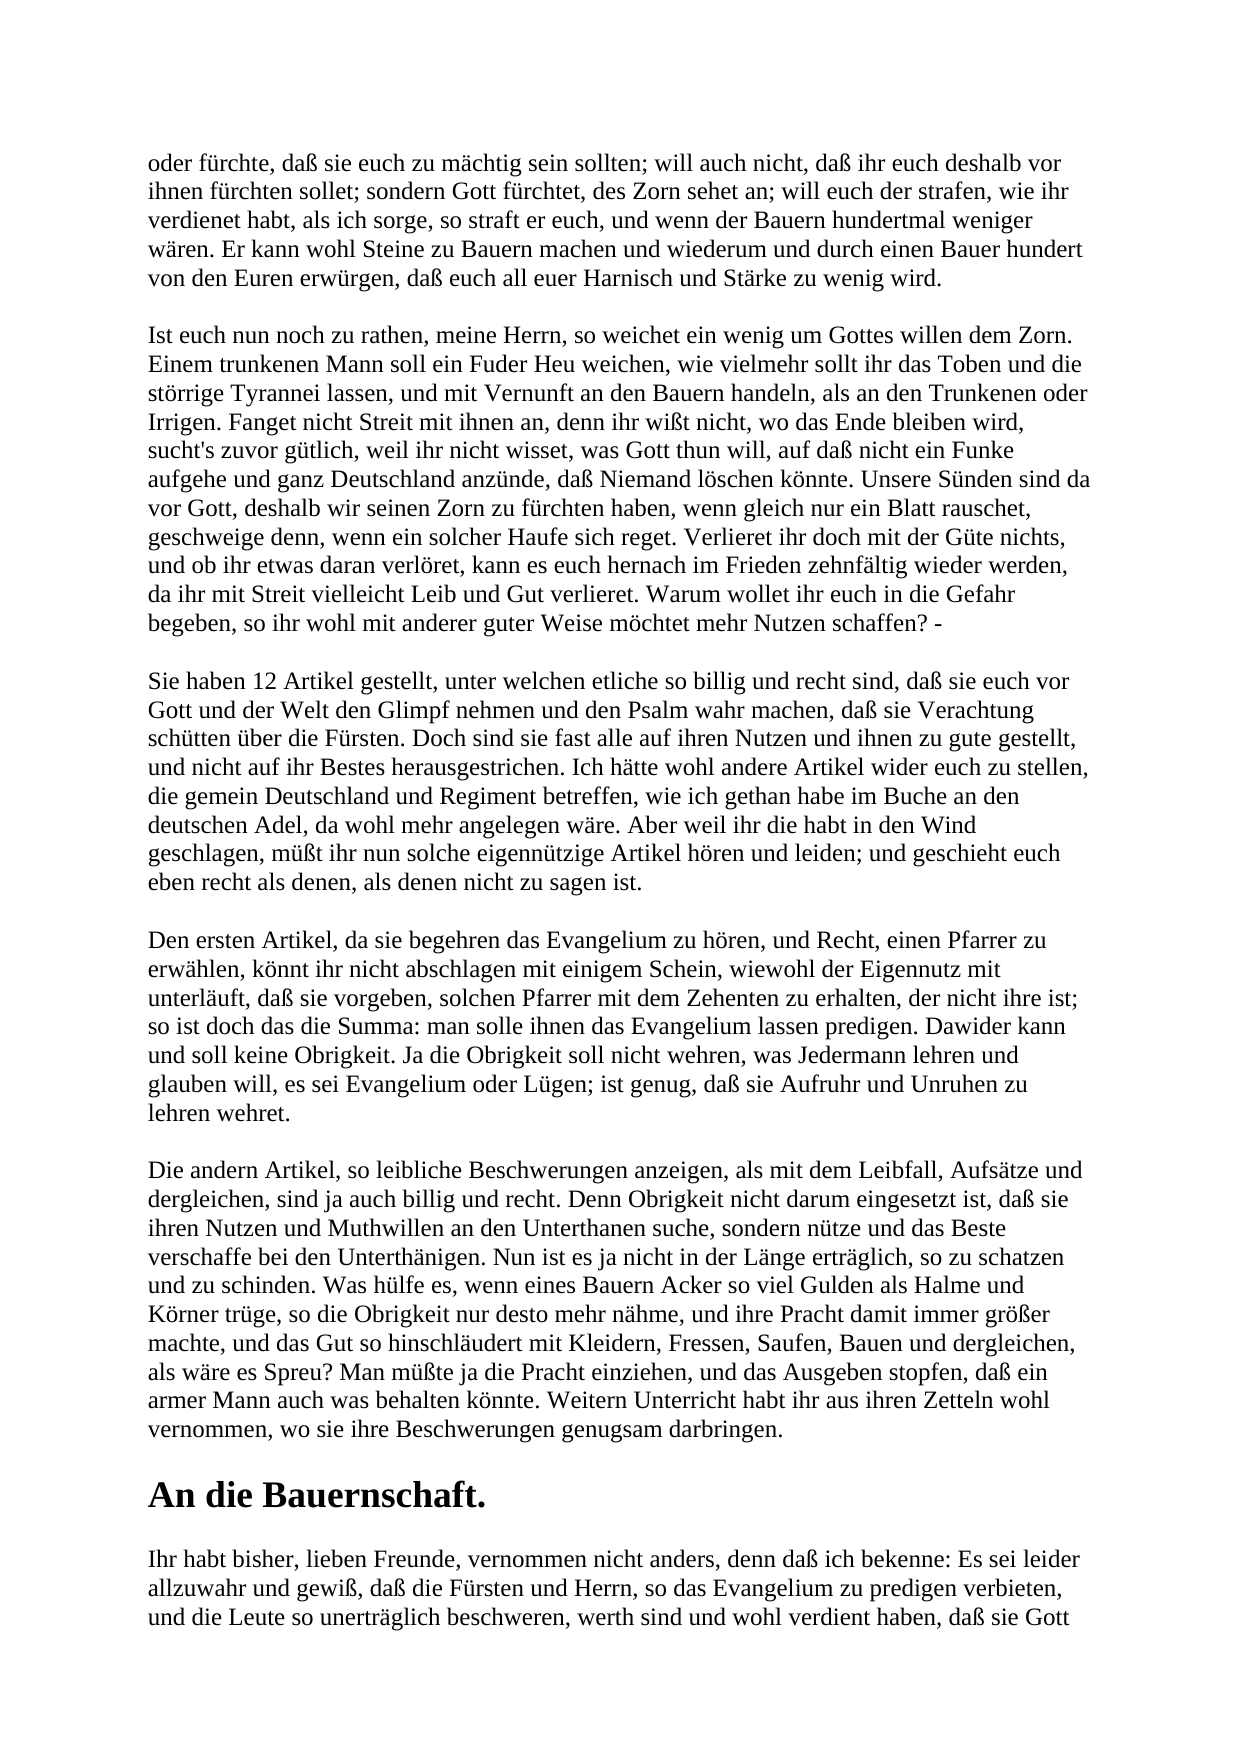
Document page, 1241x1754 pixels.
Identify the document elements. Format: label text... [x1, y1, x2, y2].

text An die Bauernschaft. [148, 1472, 1093, 1515]
text Sie haben 12 Artikel gestellt, unter welchen etliche so billig und recht sind, daß sie euch vor Gott und der Welt den Glimpf nehmen und den Psalm wahr machen, daß sie Verachtung schütten über die Fürsten. Doch sind sie fast alle auf ihren Nutzen und ihnen zu gute gestellt, und nicht auf ihr Bestes herausgestrichen. Ich hätte wohl andere Artikel wider euch zu stellen, die gemein Deutschland und Regiment betreffen, wie ich gethan habe im Buche an den deutschen Adel, da wohl mehr angelegen wäre. Aber weil ihr die habt in den Wind geschlagen, müßt ihr nun solche eigennützige Artikel hören und leiden; und geschieht euch eben recht als denen, als denen nicht zu sagen ist. [148, 666, 1093, 896]
text Die andern Artikel, so leibliche Beschwerungen anzeigen, als mit dem Leibfall, Aufsätze und dergleichen, sind ja auch billig und recht. Denn Obrigkeit nicht darum eingesetzt ist, daß sie ihren Nutzen und Muthwillen an den Unterthanen suche, sondern nütze und das Beste verschaffe bei den Unterthänigen. Nun ist es ja nicht in der Länge erträglich, so zu schatzen und zu schinden. Was hülfe es, wenn eines Bauern Acker so viel Gulden als Halme und Körner trüge, so die Obrigkeit nur desto mehr nähme, und ihre Pracht damit immer größer machte, und das Gut so hinschläudert mit Kleidern, Fressen, Saufen, Bauen und dergleichen, als wäre es Spreu? Man müßte ja die Pracht einziehen, und das Ausgeben stopfen, daß ein armer Mann auch was behalten könnte. Weitern Unterricht habt ihr aus ihren Zetteln wohl vernommen, wo sie ihre Beschwerungen genugsam darbringen. [148, 1156, 1093, 1443]
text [148, 148, 1093, 291]
text Den ersten Artikel, da sie begehren das Evangelium zu hören, und Recht, einen Pfarrer zu erwählen, könnt ihr nicht abschlagen mit einigem Schein, wiewohl der Eigennutz mit unterläuft, daß sie vorgeben, solchen Pfarrer mit dem Zehenten zu erhalten, der nicht ihre ist; so ist doch das die Summa: man solle ihnen das Evangelium lassen predigen. Dawider kann und soll keine Obrigkeit. Ja die Obrigkeit soll nicht wehren, was Jedermann lehren und glauben will, es sei Evangelium oder Lügen; ist genug, daß sie Aufruhr und Unruhen zu lehren wehret. [148, 925, 1093, 1126]
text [148, 1544, 1093, 1631]
text Ist euch nun noch zu rathen, meine Herrn, so weichet ein wenig um Gottes willen dem Zorn. Einem trunkenen Mann soll ein Fuder Heu weichen, wie vielmehr sollt ihr das Toben und die störrige Tyrannei lassen, und mit Vernunft an den Bauern handeln, als an den Trunkenen oder Irrigen. Fanget nicht Streit mit ihnen an, denn ihr wißt nicht, wo das Ende bleiben wird, sucht's zuvor gütlich, weil ihr nicht wisset, was Gott thun will, auf daß nicht ein Funke aufgehe und ganz Deutschland anzünde, daß Niemand löschen könnte. Unsere Sünden sind da vor Gott, deshalb wir seinen Zorn zu fürchten haben, wenn gleich nur ein Blatt rauschet, geschweige denn, wenn ein solcher Haufe sich reget. Verlieret ihr doch mit der Güte nichts, und ob ihr etwas daran verlöret, kann es euch hernach im Frieden zehnfältig wieder werden, da ihr mit Streit vielleicht Leib und Gut verlieret. Warum wollet ihr euch in die Gefahr begeben, so ihr wohl mit anderer guter Weise möchtet mehr Nutzen schaffen? - [148, 321, 1093, 637]
